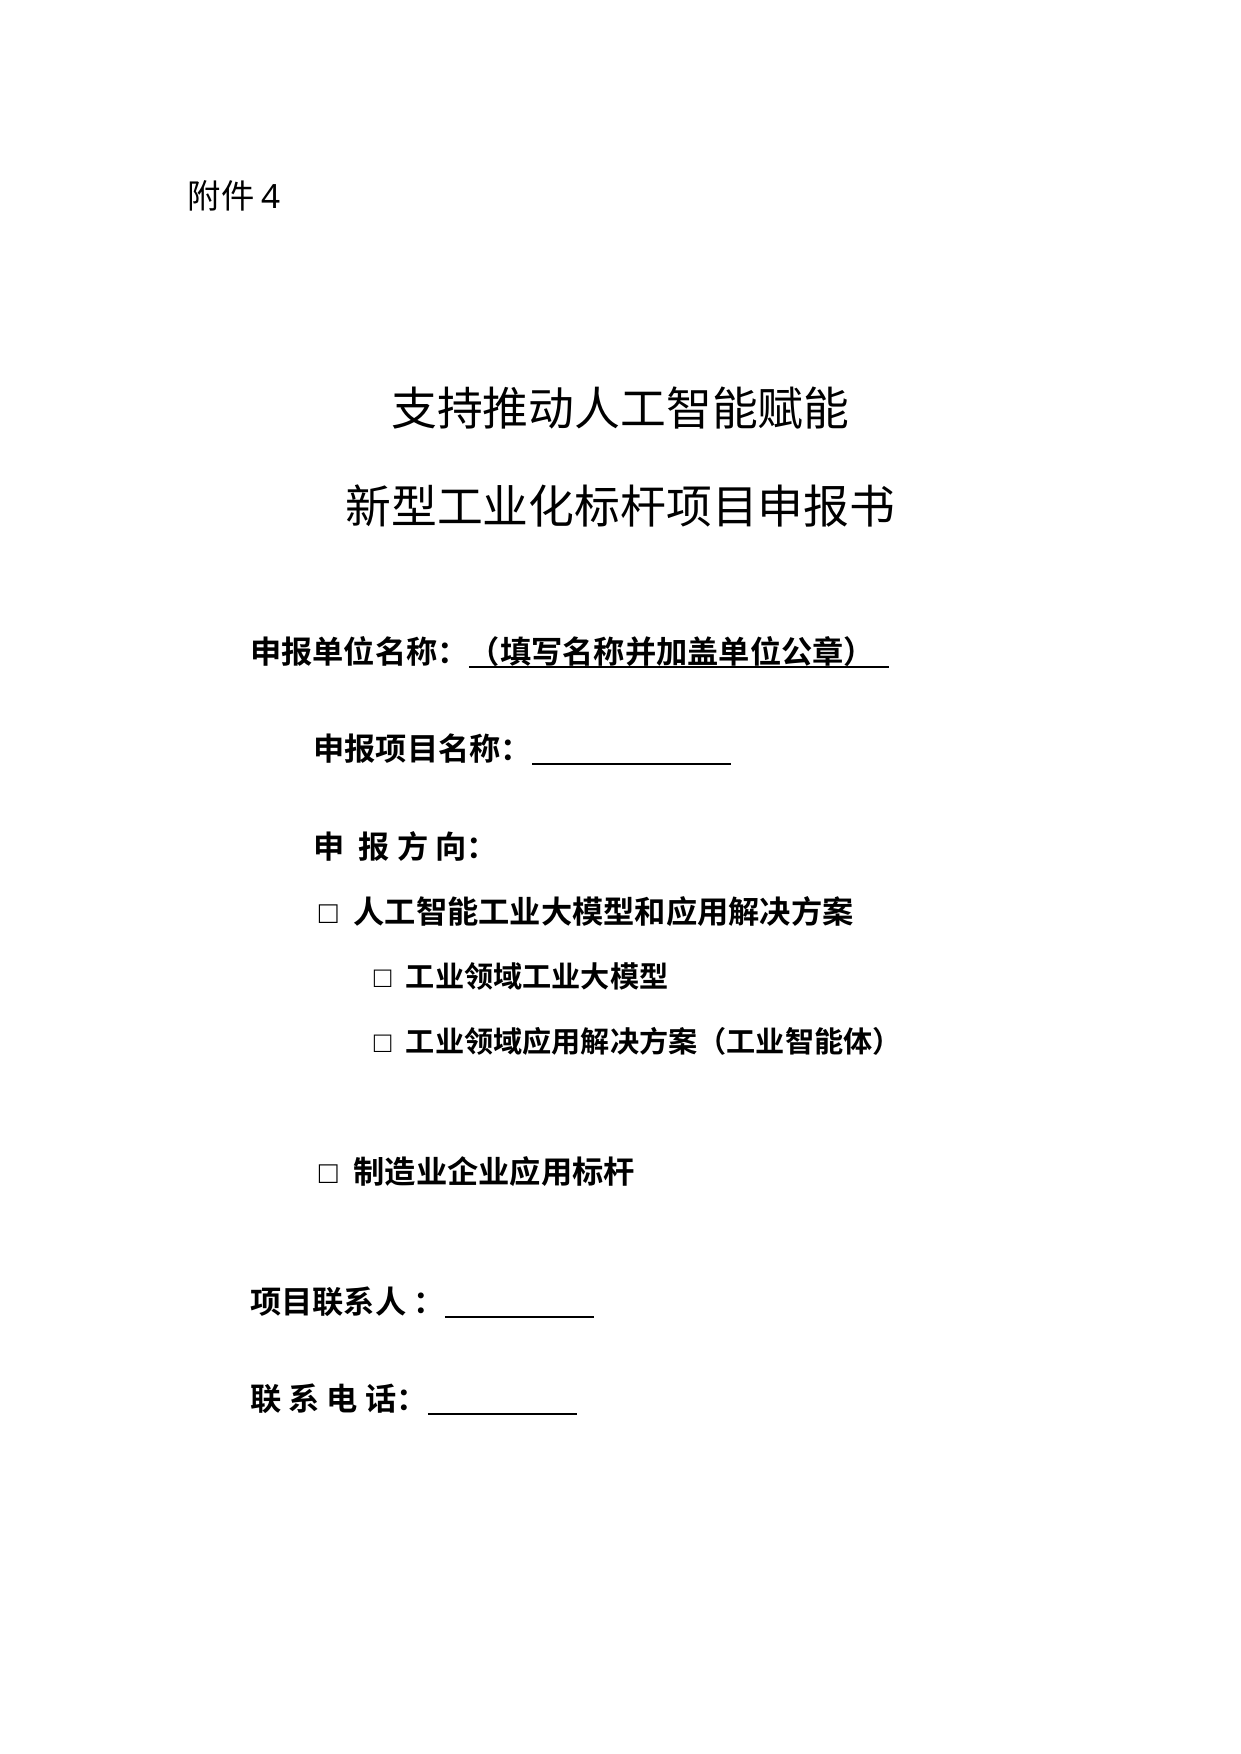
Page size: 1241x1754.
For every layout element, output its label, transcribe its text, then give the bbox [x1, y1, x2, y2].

text 联 系 电 话： [187, 1364, 1053, 1429]
text 申报项目名称： [187, 714, 1053, 779]
text □ 工业领域应用解决方案（工业智能体） [373, 1007, 1053, 1072]
text □ 制造业企业应用标杆 [319, 1137, 1053, 1202]
text 申 报 方 向： [187, 812, 1053, 877]
text 附件4 [187, 162, 1053, 227]
text □ 工业领域工业大模型 [373, 942, 1053, 1007]
text 新型工业化标杆项目申报书 [187, 454, 1053, 552]
text 申报单位名称：（填写名称并加盖单位公章） [187, 617, 1053, 682]
text □ 人工智能工业大模型和应用解决方案 [319, 877, 1053, 942]
text 支持推动人工智能赋能 [187, 357, 1053, 454]
text 项目联系人 ： [187, 1267, 1053, 1332]
